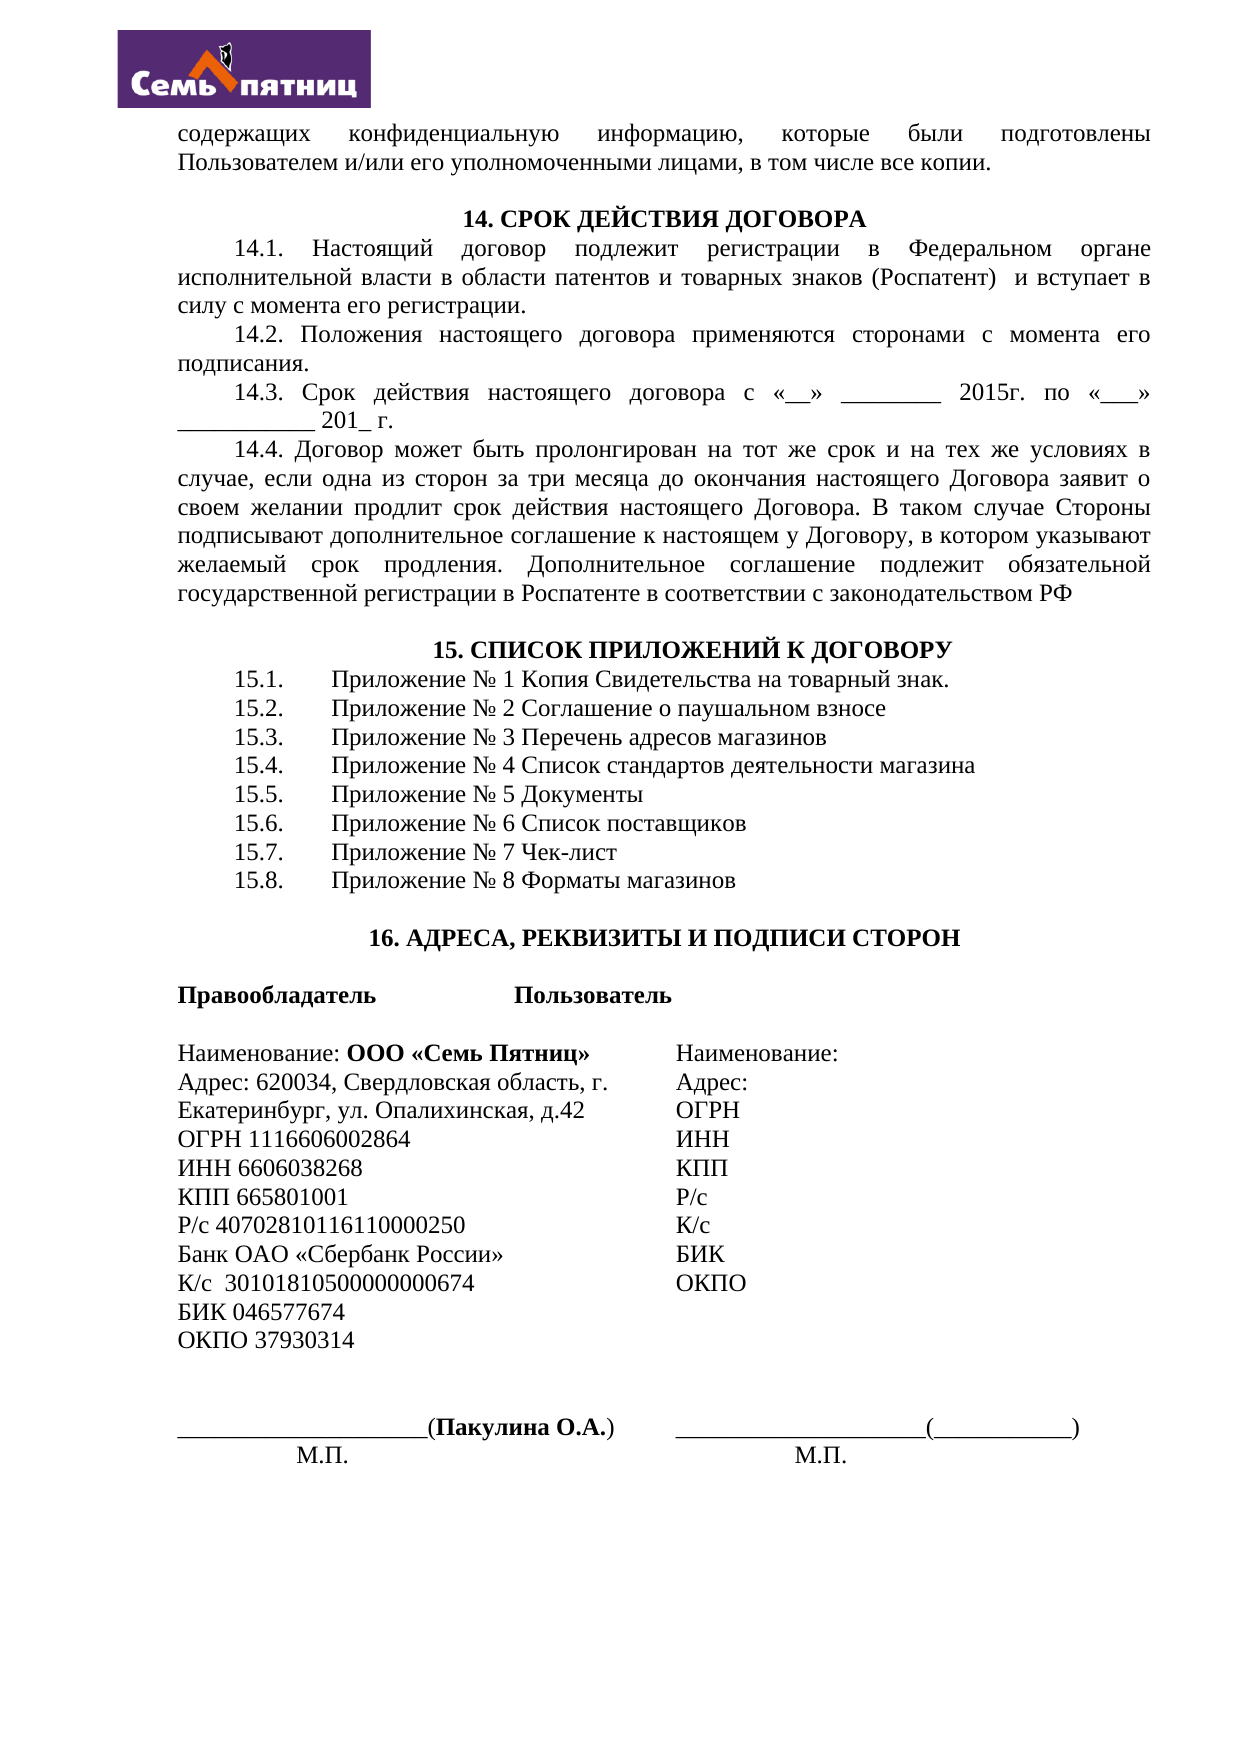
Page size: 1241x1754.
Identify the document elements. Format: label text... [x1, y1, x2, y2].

text 14.1. Настоящий договор подлежит регистрации в Федеральном органе исполнительной власти в области патентов и товарных знаков (Роспатент) и вступает в силу с момента его регистрации. [177, 233, 1152, 319]
list Приложение № 1 Копия Свидетельства на товарный знак. [233, 664, 1152, 693]
list Приложение № 8 Форматы магазинов [233, 866, 1152, 894]
text 14.4. Договор может быть пролонгирован на тот же срок и на тех же условиях в случае, если одна из сторон за три месяца до окончания настоящего Договора заявит о своем желании продлит срок действия настоящего Договора. В таком случае Стороны подписывают дополнительное соглашение к настоящем у Договору, в котором указывают желаемый срок продления. Дополнительное соглашение подлежит обязательной государственной регистрации в Роспатенте в соответствии с законодательством РФ [177, 434, 1152, 607]
text 14.3. Срок действия настоящего договора с «__» ________ 2015г. по «___» ___________ 201_ г. [177, 377, 1152, 434]
text 14. СРОК ДЕЙСТВИЯ ДОГОВОРА [177, 204, 1152, 233]
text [177, 118, 1152, 176]
table_header Наименование: Адрес: ОГРН ИНН КПП Р/с К/с БИК ОКПО ____________________(___________) М.П. [664, 1038, 1163, 1523]
text Правообладатель Пользователь [177, 981, 1152, 1009]
table_header Наименование: ООО «Семь Пятниц» Адрес: 620034, Свердловская область, г. Екатеринбург, ул. Опалихинская, д.42 ОГРН 1116606002864 ИНН 6606038268 КПП 665801001 Р/с 40702810116110000250 Банк ОАО «Сбербанк России» К/с 30101810500000000674 БИК 046577674 ОКПО 37930314 ____________________(Пакулина О.А.) М.П. [166, 1038, 664, 1523]
list Приложение № 7 Чек-лист [233, 837, 1152, 866]
text 14.2. Положения настоящего договора применяются сторонами с момента его подписания. [177, 319, 1152, 377]
text 16. АДРЕСА, РЕКВИЗИТЫ И ПОДПИСИ СТОРОН [177, 923, 1152, 952]
text 15. СПИСОК ПРИЛОЖЕНИЙ К ДОГОВОРУ [177, 636, 1152, 664]
picture [117, 30, 371, 108]
list Приложение № 4 Список стандартов деятельности магазина [233, 751, 1152, 779]
list Приложение № 3 Перечень адресов магазинов [233, 722, 1152, 751]
list Приложение № 5 Документы [233, 779, 1152, 808]
list Приложение № 6 Список поставщиков [233, 808, 1152, 837]
list Приложение № 2 Соглашение о паушальном взносе [233, 693, 1152, 722]
